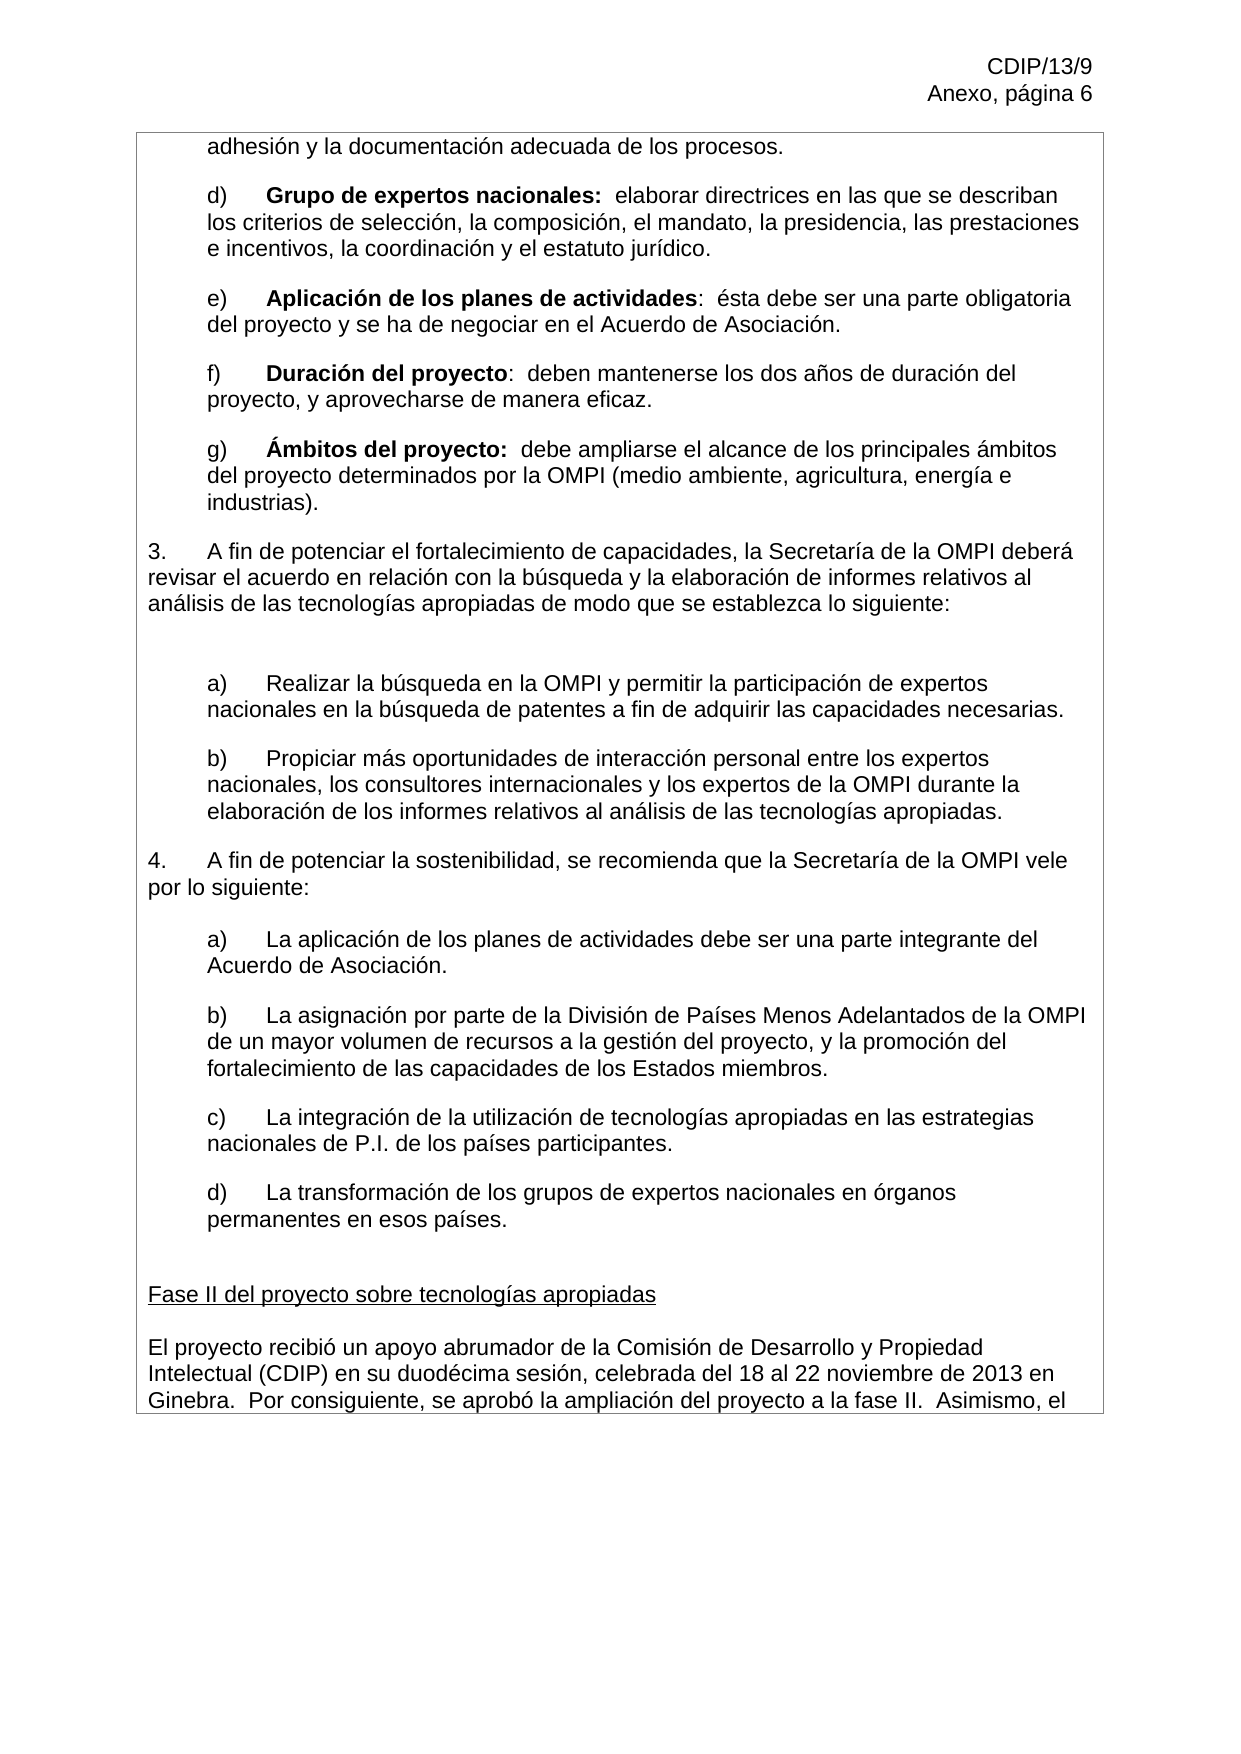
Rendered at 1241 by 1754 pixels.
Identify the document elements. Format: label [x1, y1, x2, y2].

table_cell [137, 133, 1103, 1413]
